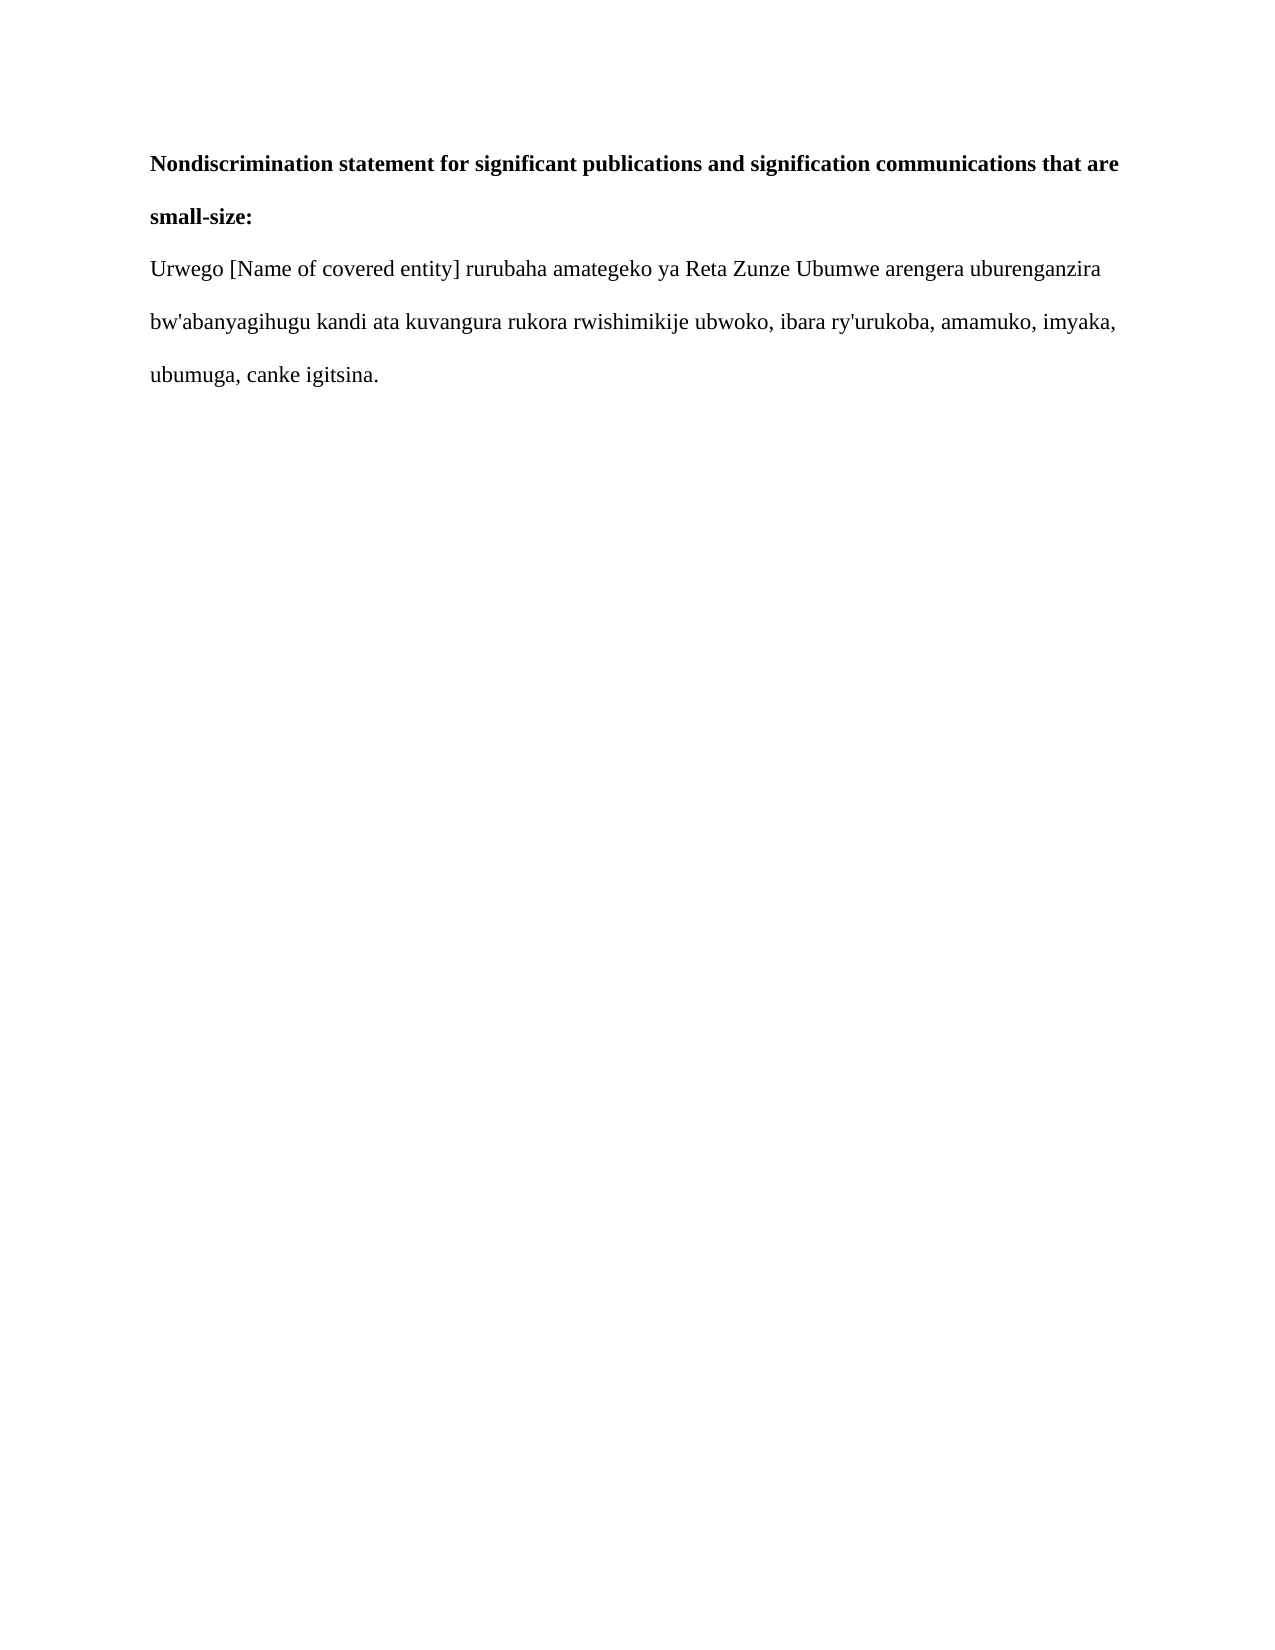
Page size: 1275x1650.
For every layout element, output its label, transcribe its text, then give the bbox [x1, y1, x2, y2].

text Urwego [Name of covered entity] rurubaha amategeko ya Reta Zunze Ubumwe arengera uburenganzira bw'abanyagihugu kandi ata kuvangura rukora rwishimikije ubwoko, ibara ry'urukoba, amamuko, imyaka, ubumuga, canke igitsina. [150, 255, 1125, 387]
text Nondiscrimination statement for significant publications and signification communications that are small-size: [150, 150, 1125, 229]
